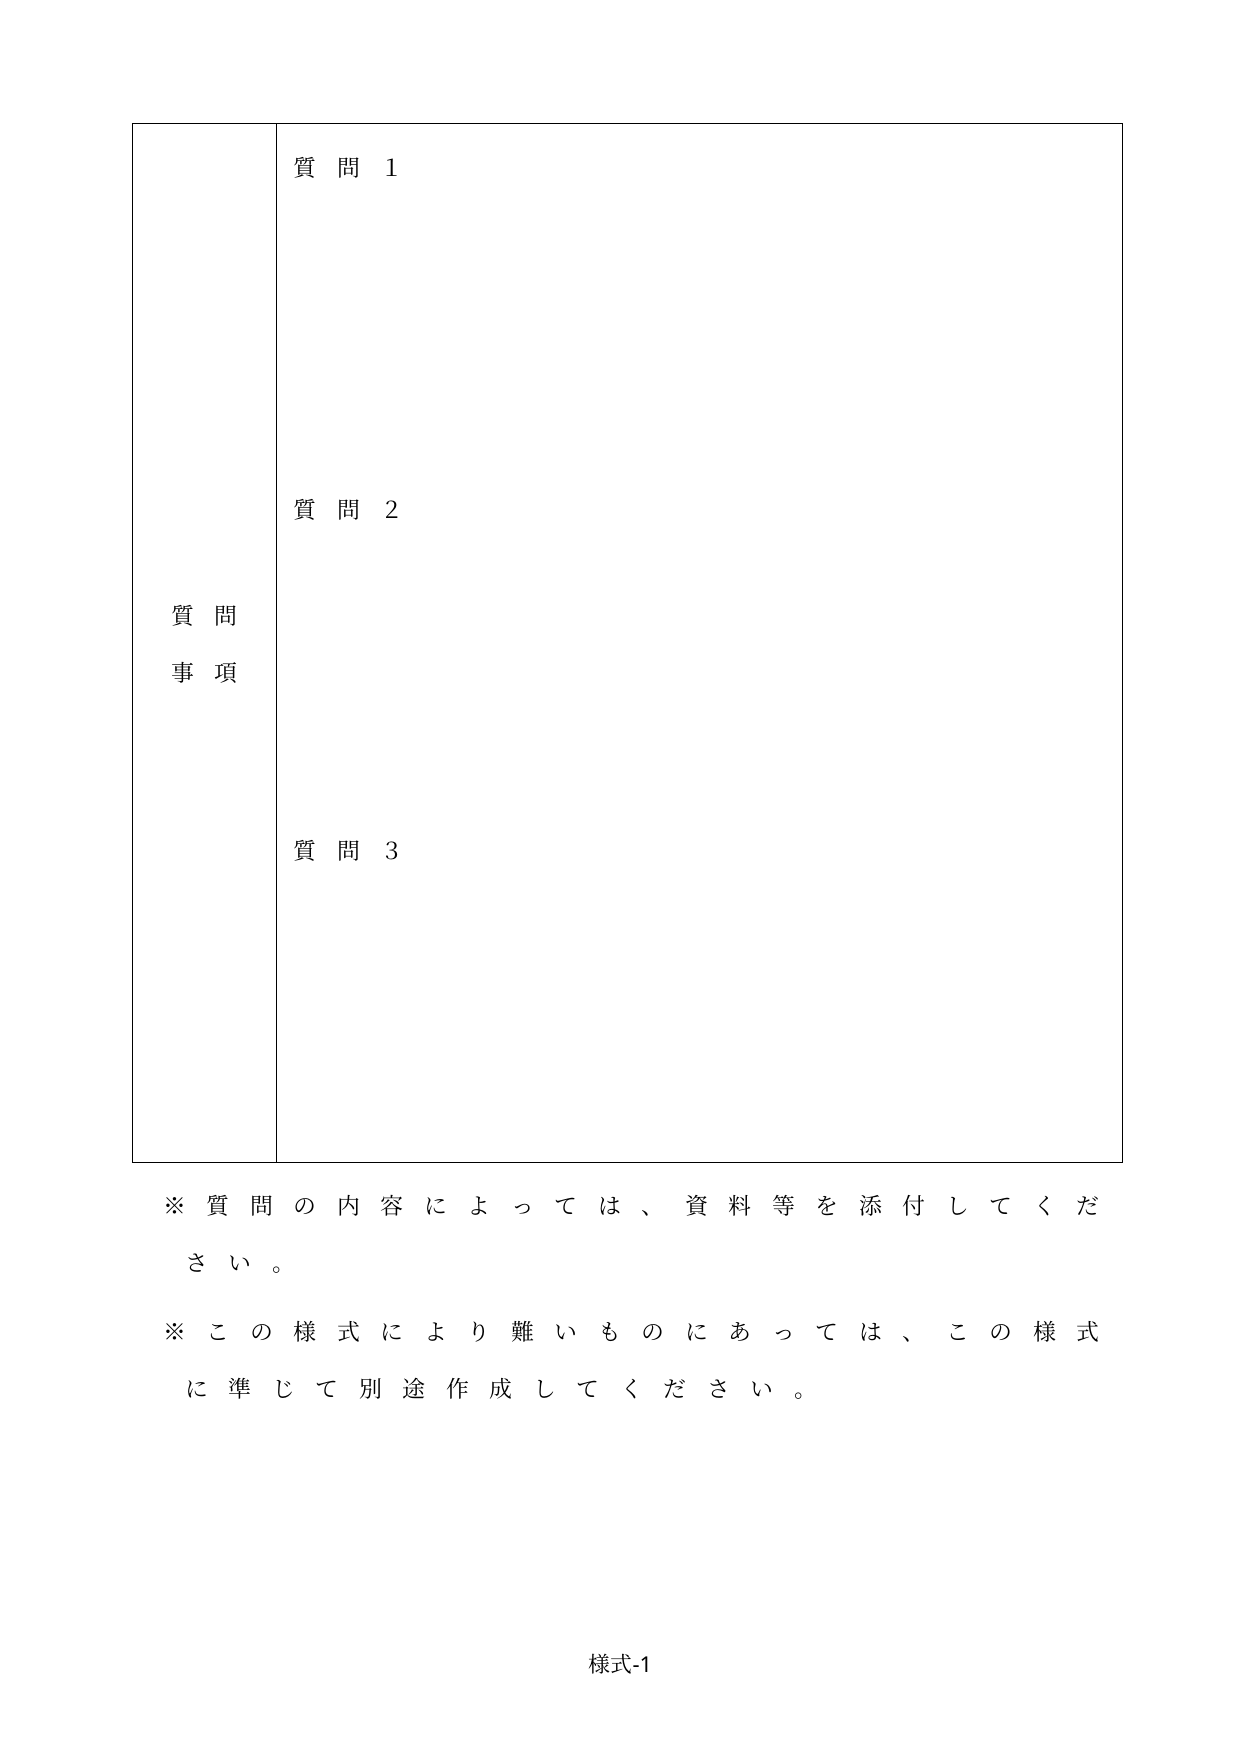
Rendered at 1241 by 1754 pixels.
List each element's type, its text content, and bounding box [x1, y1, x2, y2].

text ※質問の内容によっては、資料等を添付してください。 [119, 1176, 1121, 1289]
text ※この様式により難いものにあっては、この様式に準じて別途作成してください。 [119, 1302, 1121, 1416]
table_header 質問１ 質問２ 質問３ [277, 124, 1122, 1162]
table_header 質問事項 [133, 124, 276, 1162]
